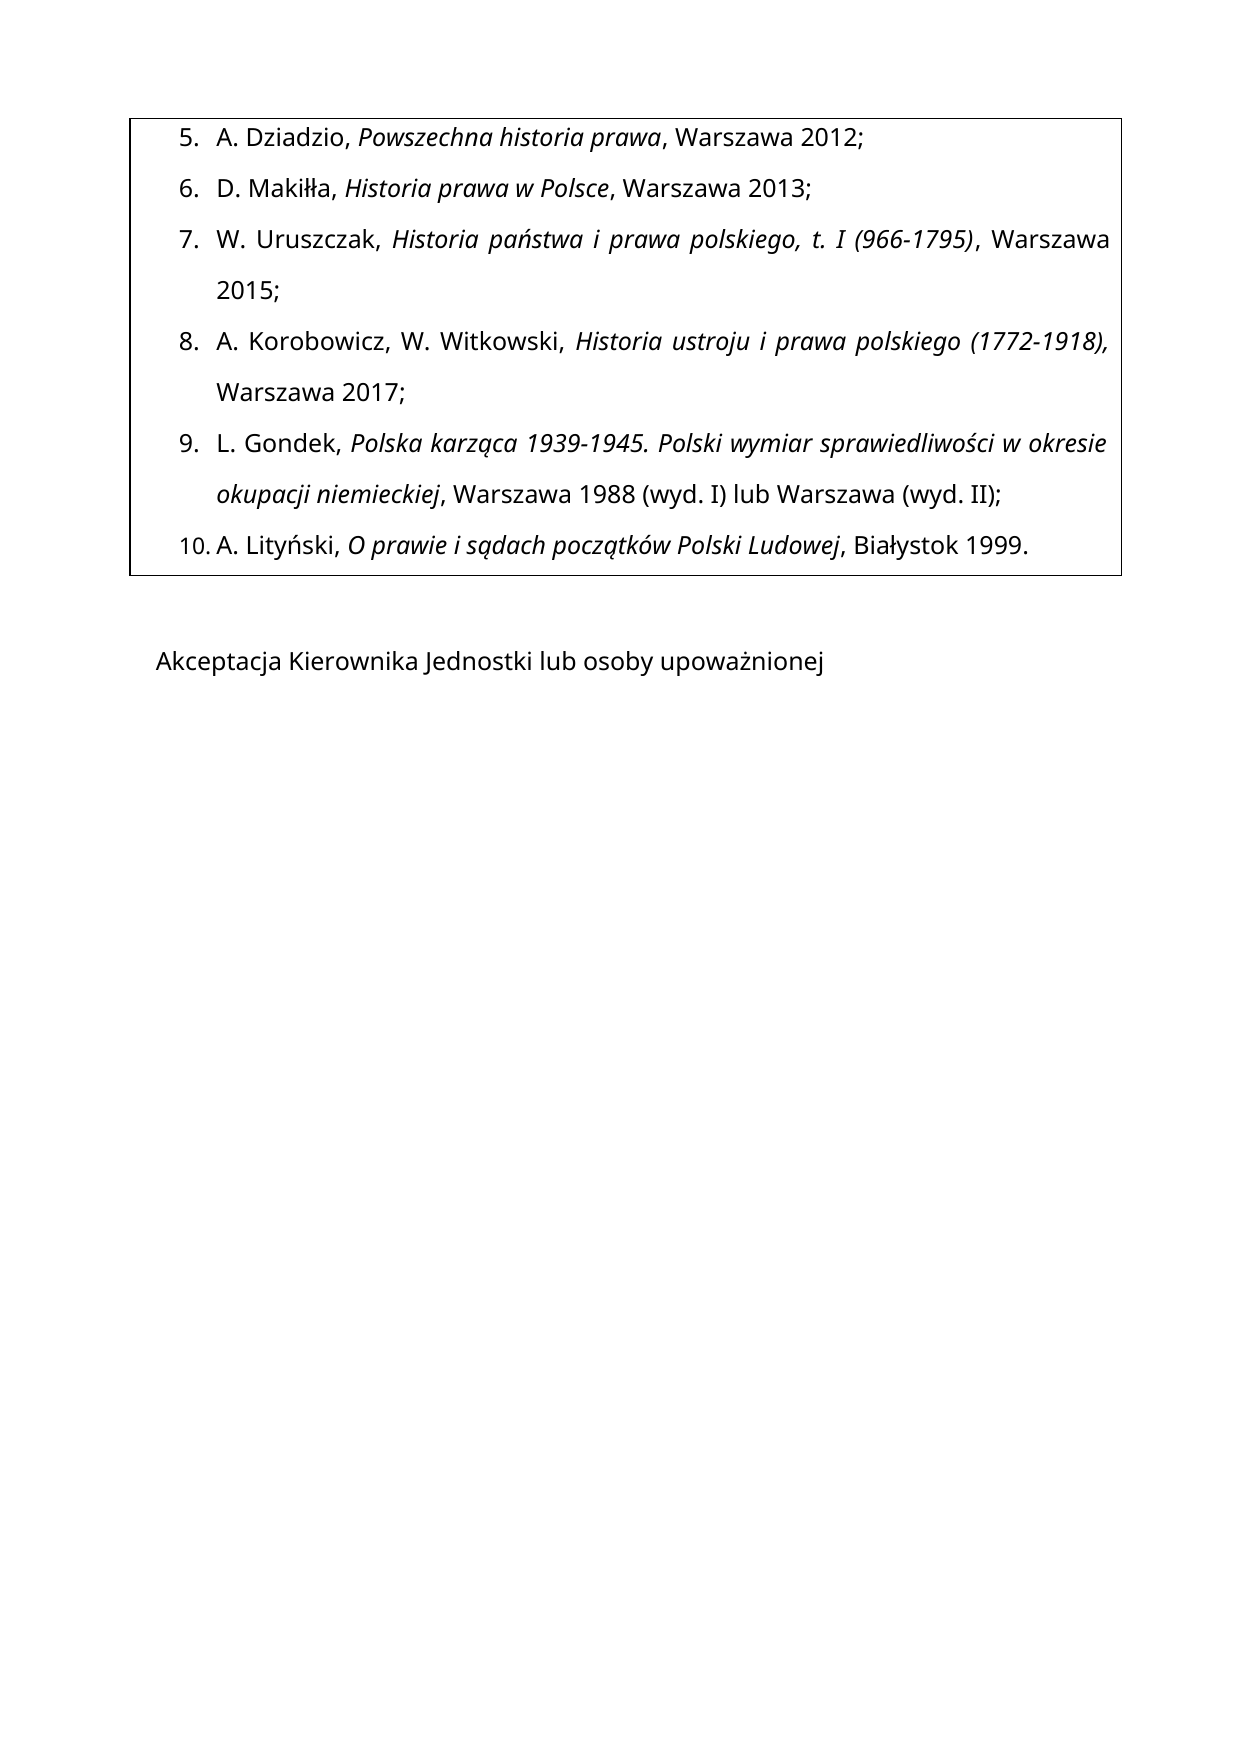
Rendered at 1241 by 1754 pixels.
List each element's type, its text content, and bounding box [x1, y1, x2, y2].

text Akceptacja Kierownika Jednostki lub osoby upoważnionej [156, 644, 1122, 678]
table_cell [131, 119, 1121, 575]
